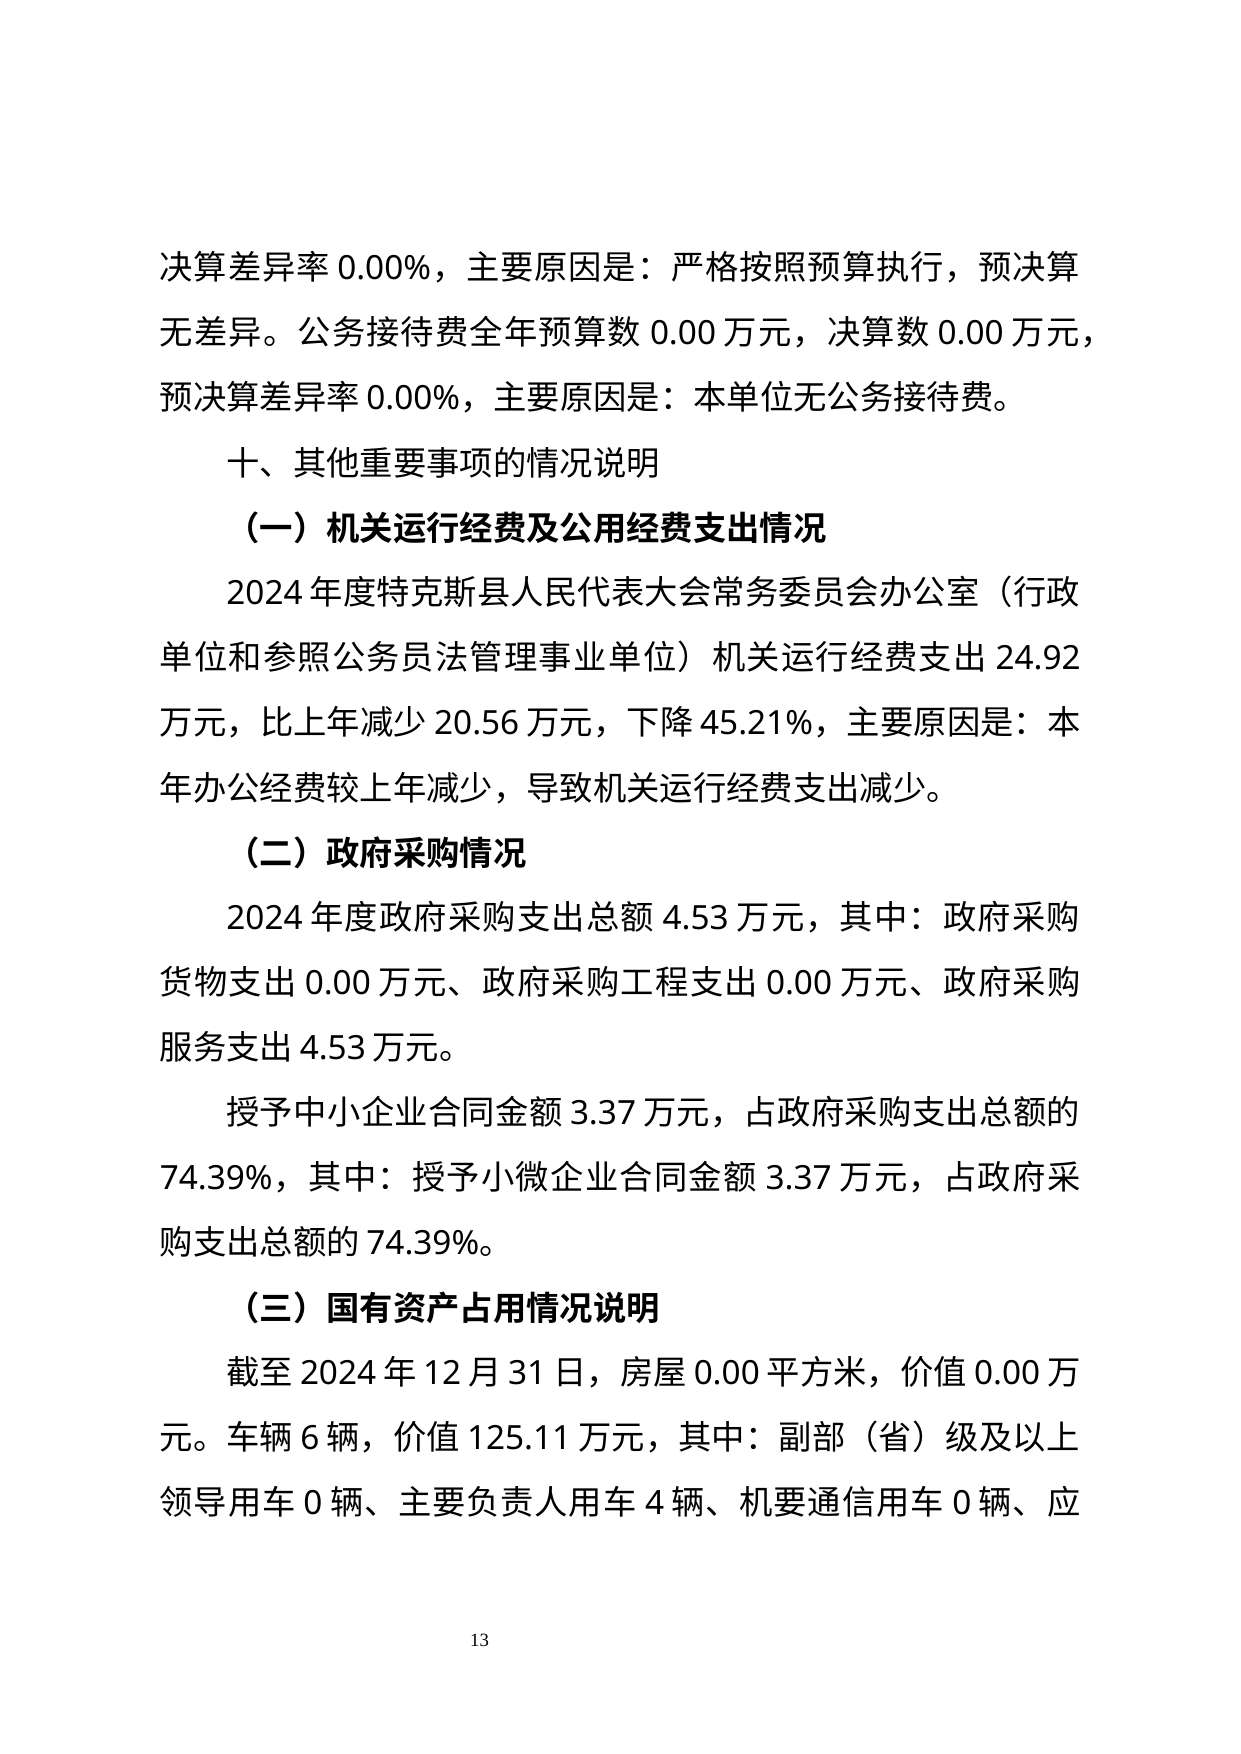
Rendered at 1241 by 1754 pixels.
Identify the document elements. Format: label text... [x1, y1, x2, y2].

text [159, 233, 1081, 428]
text 十、其他重要事项的情况说明 [159, 428, 1081, 493]
text 2024年度特克斯县人民代表大会常务委员会办公室（行政单位和参照公务员法管理事业单位）机关运行经费支出24.92万元，比上年减少20.56万元，下降45.21%，主要原因是：本年办公经费较上年减少，导致机关运行经费支出减少。 [159, 558, 1081, 818]
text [159, 1338, 1081, 1533]
text （一）机关运行经费及公用经费支出情况 [159, 493, 1081, 558]
text 2024年度政府采购支出总额4.53万元，其中：政府采购货物支出0.00万元、政府采购工程支出0.00万元、政府采购服务支出4.53万元。 [159, 883, 1081, 1078]
text （二）政府采购情况 [159, 818, 1081, 883]
text 授予中小企业合同金额3.37万元，占政府采购支出总额的74.39%，其中：授予小微企业合同金额3.37万元，占政府采购支出总额的74.39%。 [159, 1078, 1081, 1273]
text （三）国有资产占用情况说明 [159, 1273, 1081, 1338]
